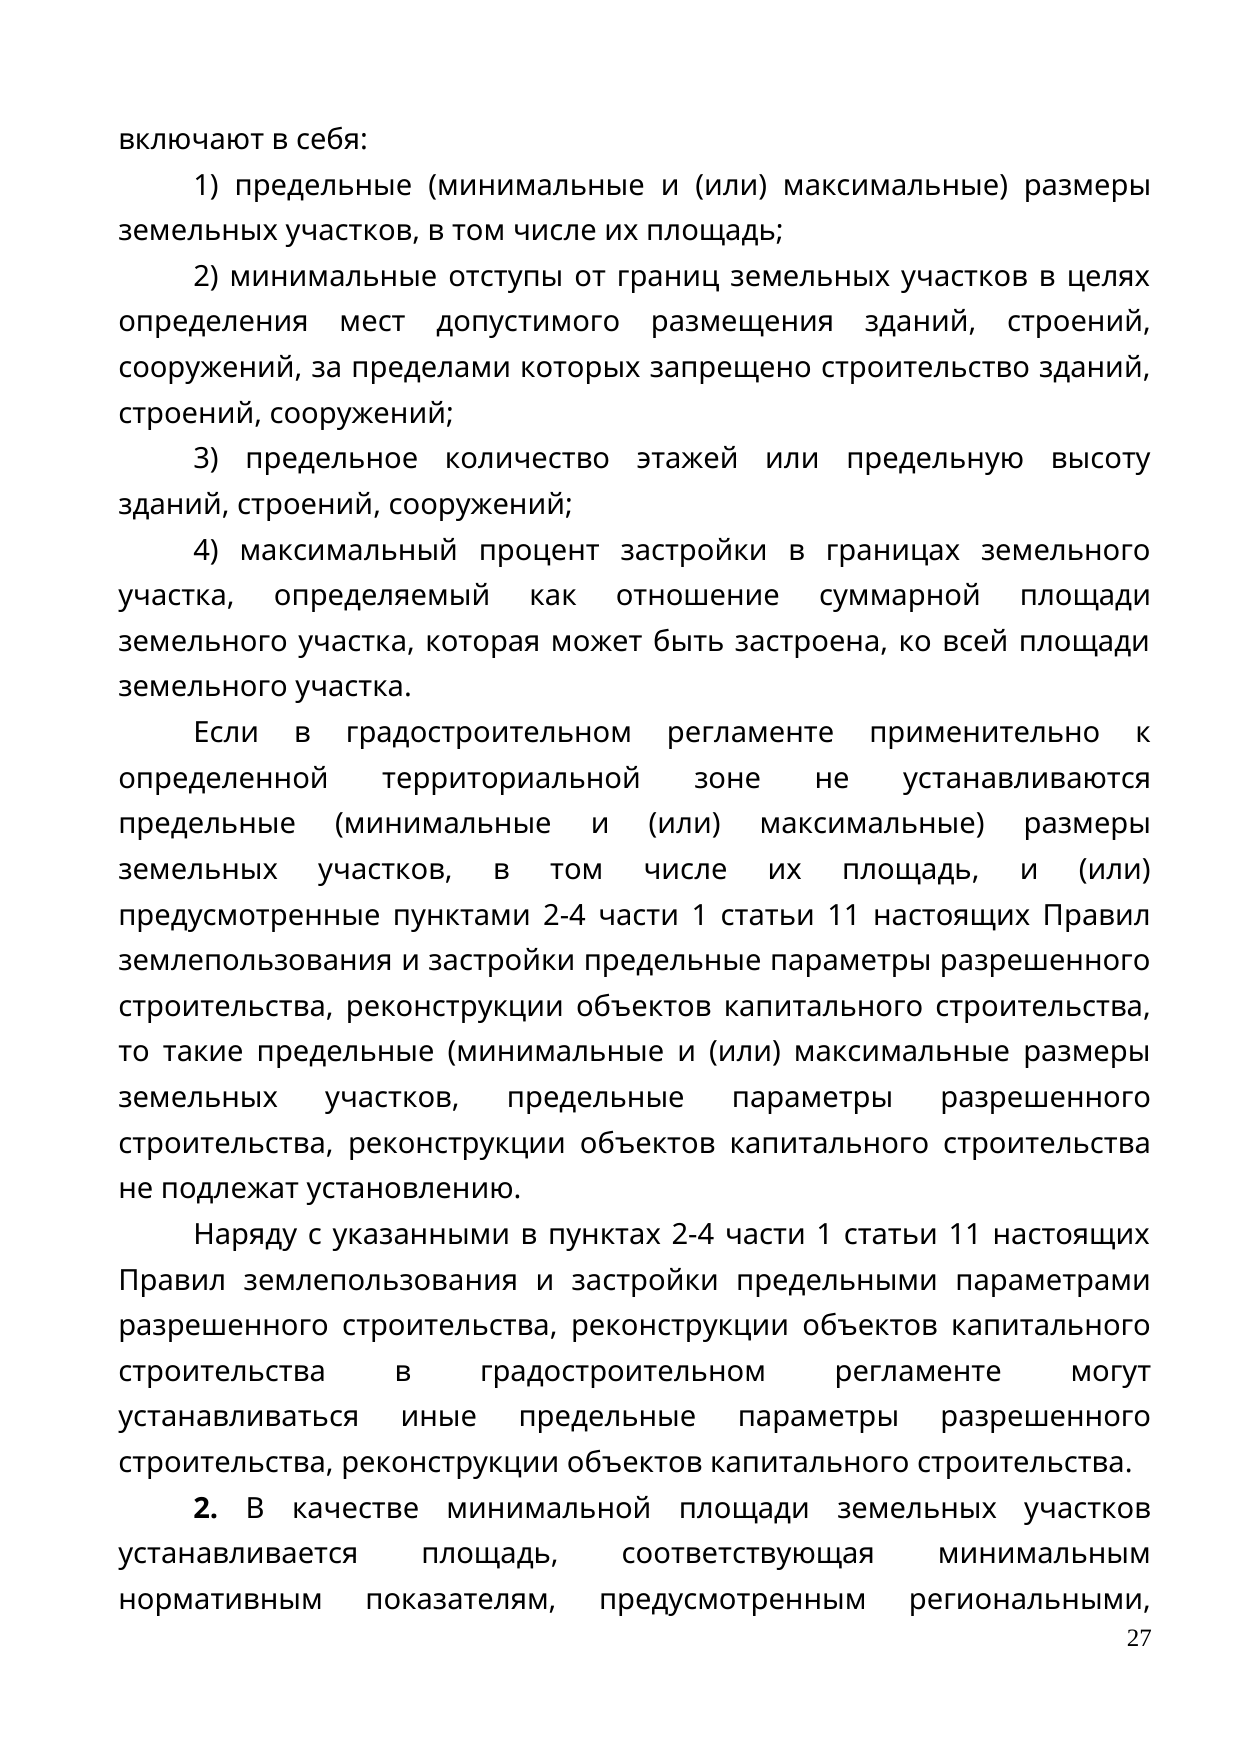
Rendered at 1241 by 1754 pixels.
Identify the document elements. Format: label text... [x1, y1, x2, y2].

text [118, 1487, 1152, 1618]
text Наряду с указанными в пунктах 2-4 части 1 статьи 11 настоящих Правил землепользования и застройки предельными параметрами разрешенного строительства, реконструкции объектов капитального строительства в градостроительном регламенте могут устанавливаться иные предельные параметры разрешенного строительства, реконструкции объектов капитального строительства. [118, 1213, 1152, 1481]
text 4) максимальный процент застройки в границах земельного участка, определяемый как отношение суммарной площади земельного участка, которая может быть застроена, ко всей площади земельного участка. [118, 529, 1152, 705]
text 1) предельные (минимальные и (или) максимальные) размеры земельных участков, в том числе их площадь; [118, 164, 1152, 249]
text Если в градостроительном регламенте применительно к определенной территориальной зоне не устанавливаются предельные (минимальные и (или) максимальные) размеры земельных участков, в том числе их площадь, и (или) предусмотренные пунктами 2-4 части 1 статьи 11 настоящих Правил землепользования и застройки предельные параметры разрешенного строительства, реконструкции объектов капитального строительства, то такие предельные (минимальные и (или) максимальные размеры земельных участков, предельные параметры разрешенного строительства, реконструкции объектов капитального строительства не подлежат установлению. [118, 711, 1152, 1207]
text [118, 118, 1152, 158]
text 3) предельное количество этажей или предельную высоту зданий, строений, сооружений; [118, 437, 1152, 523]
text 2) минимальные отступы от границ земельных участков в целях определения мест допустимого размещения зданий, строений, сооружений, за пределами которых запрещено строительство зданий, строений, сооружений; [118, 255, 1152, 432]
